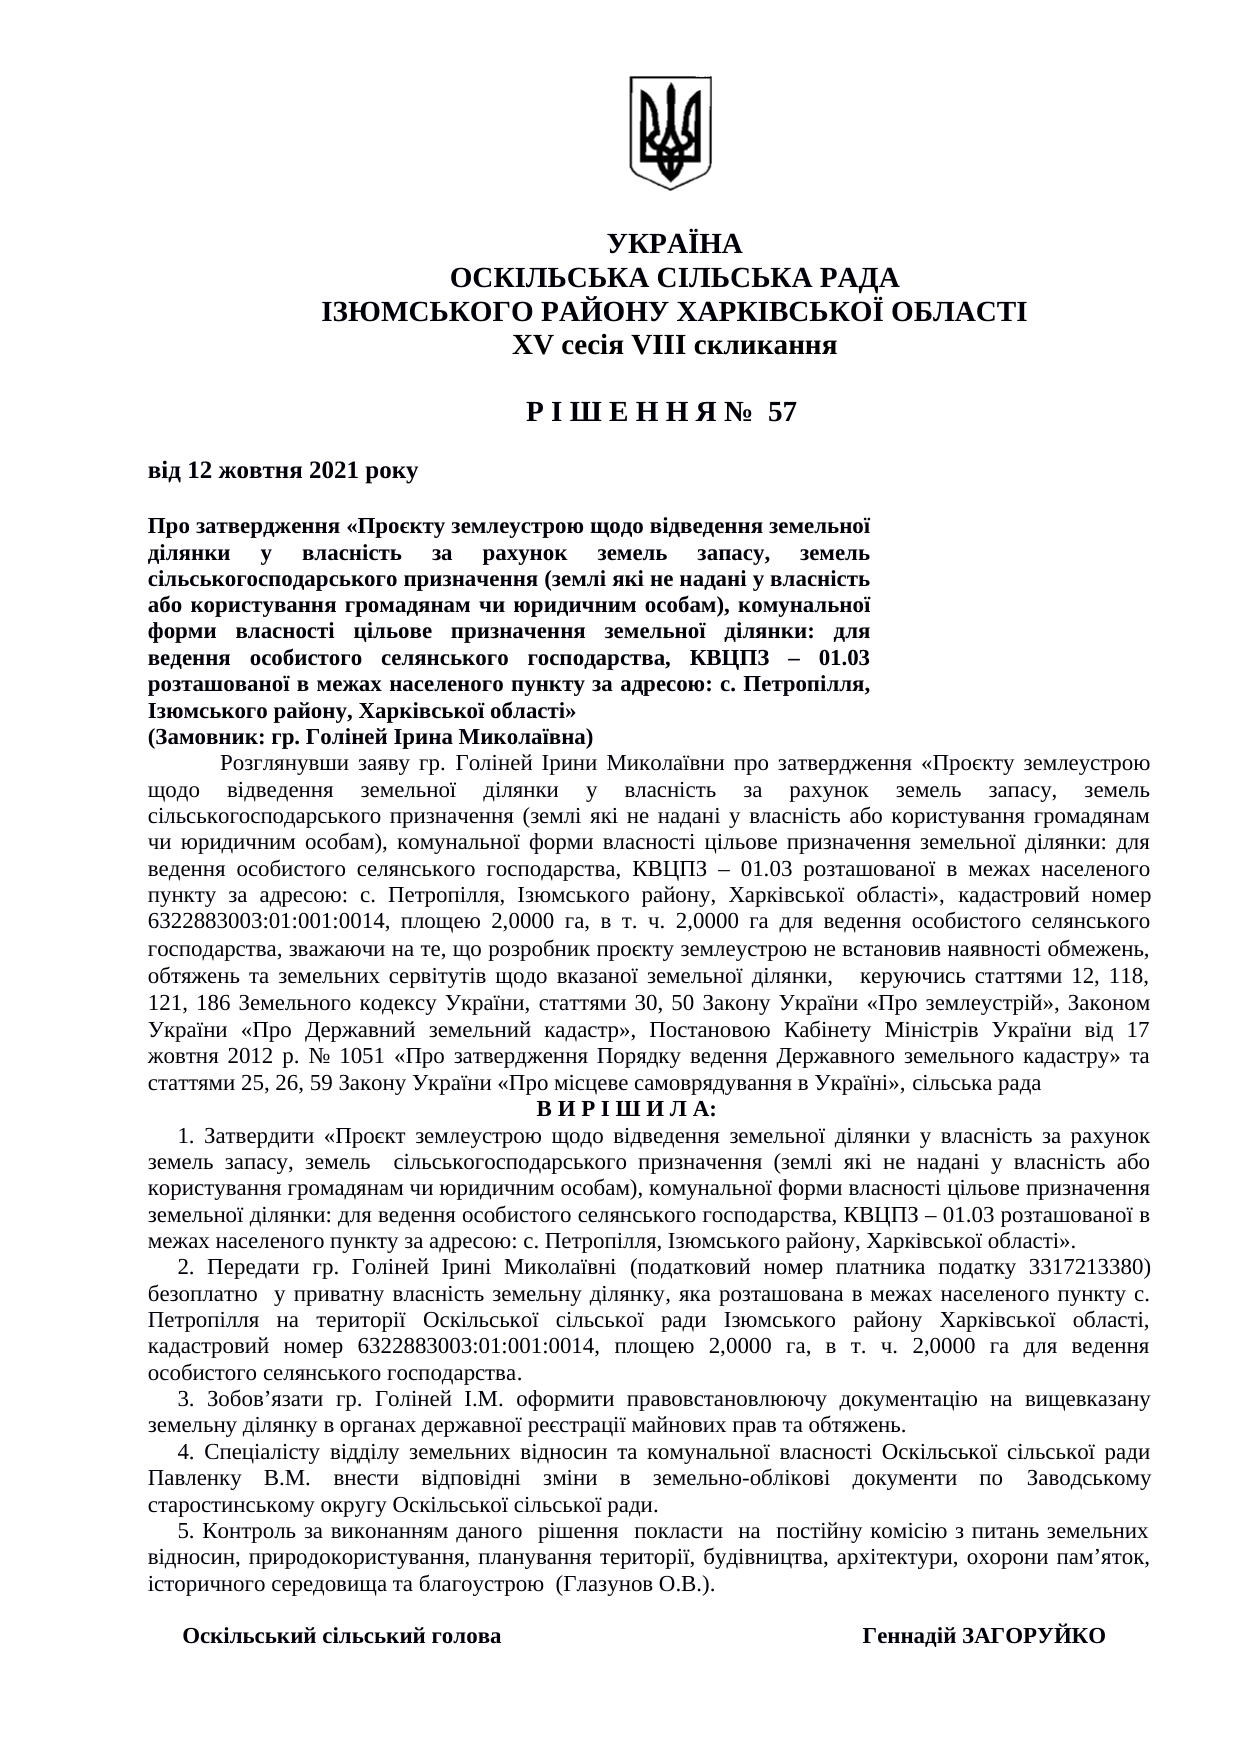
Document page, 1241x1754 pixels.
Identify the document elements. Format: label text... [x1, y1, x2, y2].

text Про затвердження «Проєкту землеустрою щодо відведення земельної ділянки у власність за рахунок земель запасу, земель сільськогосподарського призначення (землі які не надані у власність або користування громадянам чи юридичним особам), комунальної форми власності цільове призначення земельної ділянки: для ведення особистого селянського господарства, КВЦПЗ – 01.03 розташованої в межах населеного пункту за адресою: с. Петропілля, Ізюмського району, Харківської області» [148, 512, 871, 723]
text В И Р І Ш И Л А: [148, 1095, 1152, 1122]
text Розглянувши заяву гр. Голіней Ірини Миколаївни про затвердження «Проєкту землеустрою щодо відведення земельної ділянки у власність за рахунок земель запасу, земель сільськогосподарського призначення (землі які не надані у власність або користування громадянам чи юридичним особам), комунальної форми власності цільове призначення земельної ділянки: для ведення особистого селянського господарства, КВЦПЗ – 01.03 розташованої в межах населеного пункту за адресою: с. Петропілля, Ізюмського району, Харківської області», кадастровий номер 6322883003:01:001:0014, площею 2,0000 га, в т. ч. 2,0000 га для ведення особистого селянського господарства, зважаючи на те, що розробник проєкту землеустрою не встановив наявності обмежень, обтяжень та земельних сервітутів щодо вказаної земельної ділянки, керуючись статтями 12, 118, 121, 186 Земельного кодексу України, статтями 30, 50 Закону України «Про землеустрій», Законом України «Про Державний земельний кадастр», Постановою Кабінету Міністрів України від 17 жовтня 2012 р. № 1051 «Про затвердження Порядку ведення Державного земельного кадастру» та статтями 25, 26, 59 Закону України «Про місцеве самоврядування в Україні», сільська рада [148, 749, 1152, 1095]
text 5. Контроль за виконанням даного рішення покласти на постійну комісію з питань земельних відносин, природокористування, планування території, будівництва, архітектури, охорони пам’яток, історичного середовища та благоустрою (Глазунов О.В.). [148, 1517, 1152, 1596]
picture [592, 75, 757, 227]
text Оскільський сільський голова Геннадій ЗАГОРУЙКО [148, 1622, 1152, 1649]
text Р І Ш Е Н Н Я № 57 [198, 394, 1152, 427]
text від 12 жовтня 2021 року [148, 455, 1152, 484]
text 1. Затвердити «Проєкт землеустрою щодо відведення земельної ділянки у власність за рахунок земель запасу, земель сільськогосподарського призначення (землі які не надані у власність або користування громадянам чи юридичним особам), комунальної форми власності цільове призначення земельної ділянки: для ведення особистого селянського господарства, КВЦПЗ – 01.03 розташованої в межах населеного пункту за адресою: с. Петропілля, Ізюмського району, Харківської області». [148, 1122, 1152, 1253]
text (Замовник: гр. Голіней Ірина Миколаївна) [148, 723, 871, 749]
text ОСКІЛЬСЬКА СІЛЬСЬКА РАДА [198, 260, 1152, 294]
text УКРАЇНА [198, 227, 1152, 260]
text 3. Зобов’язати гр. Голіней І.М. оформити правовстановлюючу документацію на вищевказану земельну ділянку в органах державної реєстрації майнових прав та обтяжень. [148, 1385, 1152, 1438]
text 4. Спеціалісту відділу земельних відносин та комунальної власності Оскільської сільської ради Павленку В.М. внести відповідні зміни в земельно-облікові документи по Заводському старостинському округу Оскільської сільської ради. [148, 1438, 1152, 1517]
text 2. Передати гр. Голіней Ірині Миколаївні (податковий номер платника податку 3317213380) безоплатно у приватну власність земельну ділянку, яка розташована в межах населеного пункту с. Петропілля на території Оскільської сільської ради Ізюмського району Харківської області, кадастровий номер 6322883003:01:001:0014, площею 2,0000 га, в т. ч. 2,0000 га для ведення особистого селянського господарства. [148, 1253, 1152, 1385]
text XV сесія VIII скликання [198, 327, 1152, 361]
text ІЗЮМСЬКОГО РАЙОНУ ХАРКІВСЬКОЇ ОБЛАСТІ [198, 294, 1152, 327]
